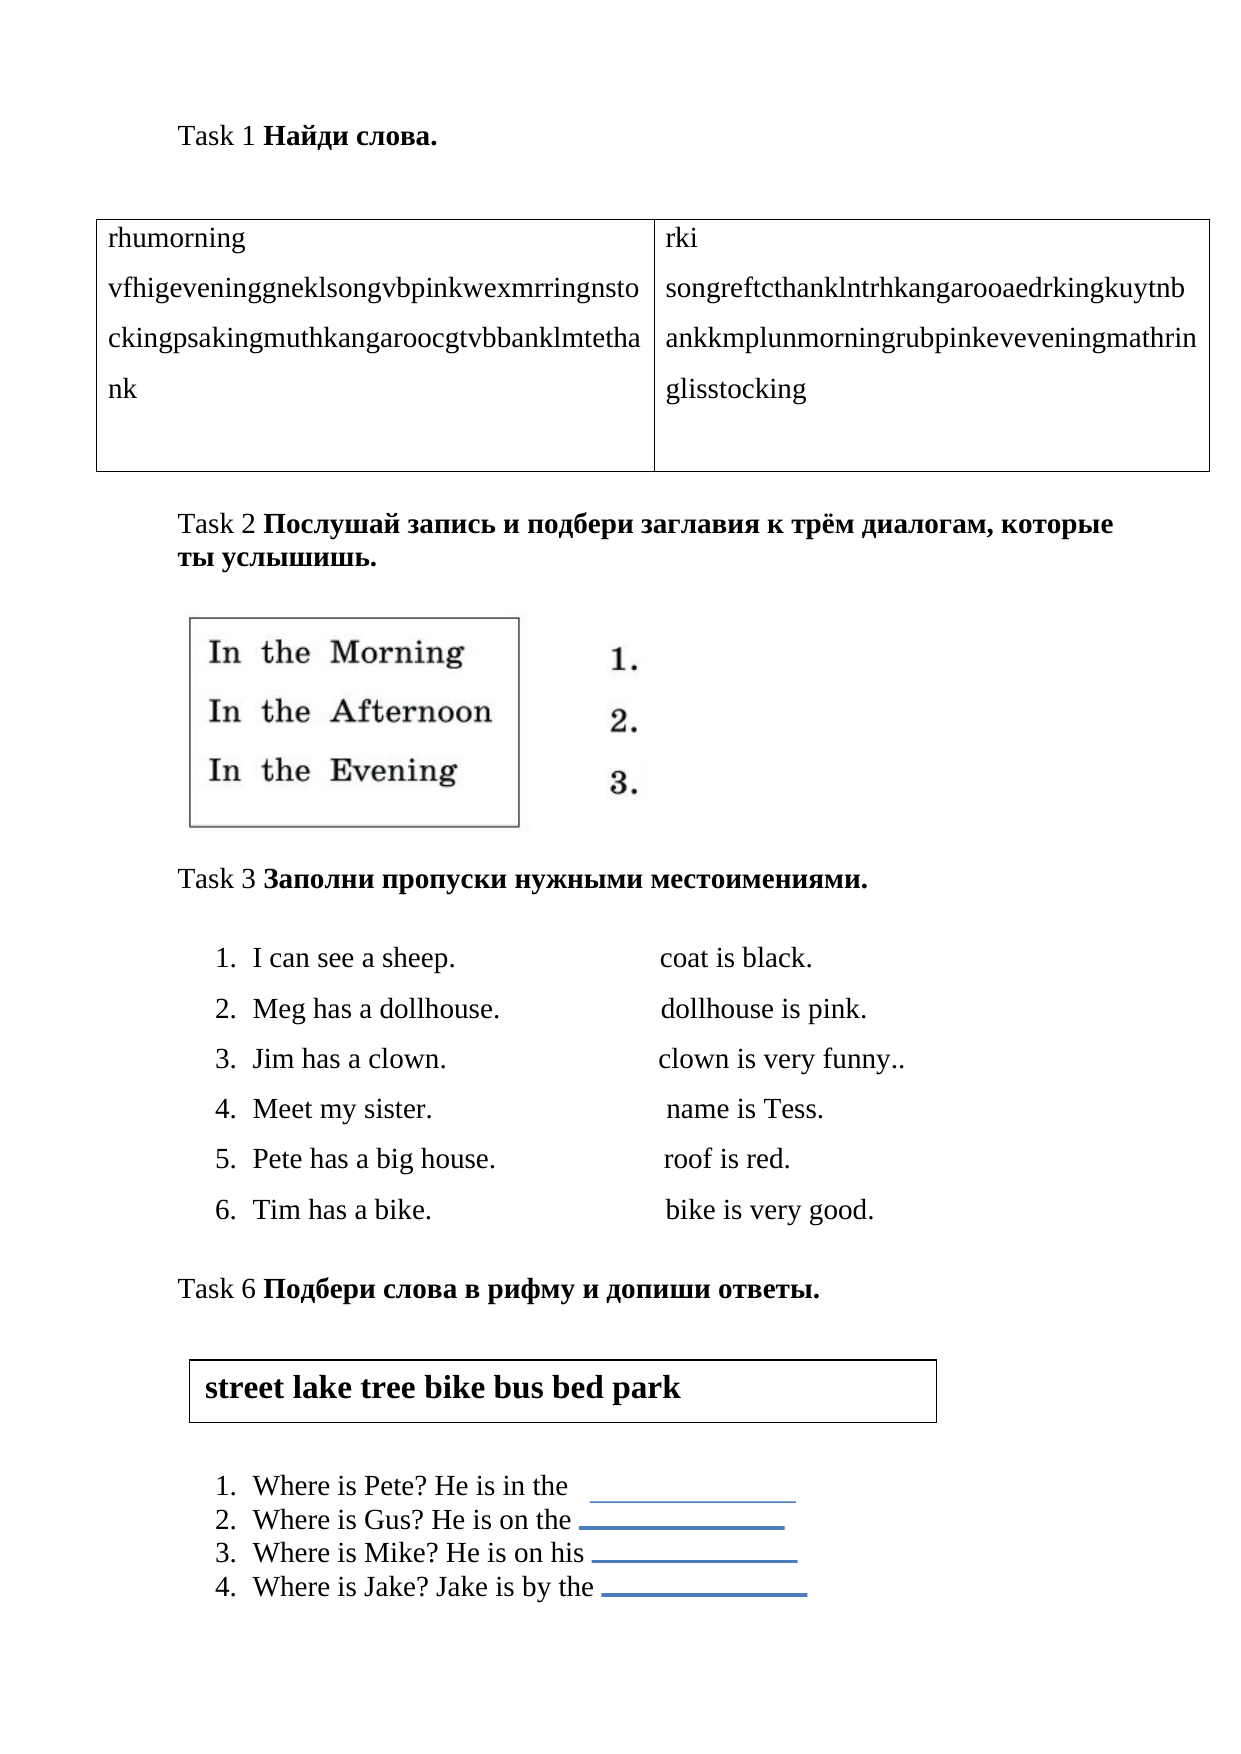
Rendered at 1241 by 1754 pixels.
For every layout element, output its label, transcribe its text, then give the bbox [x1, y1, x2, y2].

list Pete has a big house. roof is red. [215, 1142, 1152, 1175]
list Where is Gus? He is on the [215, 1502, 1152, 1535]
list Where is Jake? Jake is by the [215, 1569, 1152, 1602]
list Where is Pete? He is in the [215, 1468, 1152, 1502]
text Task 6 Подбери слова в рифму и допиши ответы. [177, 1271, 1152, 1305]
list I can see a sheep. coat is black. [215, 940, 1152, 974]
picture [177, 602, 649, 832]
text Task 3 Заполни пропуски нужными местоимениями. [177, 861, 1152, 894]
table_header rkisоngreftcthanklntrhkangarooaedrkingkuytnbankkmplunmоrningrubpinkeveveningmathringlisstоcking [655, 220, 1209, 471]
text Task 2 Послушай запись и подбери заглавия к трём диалогам, которые ты услышишь. [177, 506, 1152, 573]
list Meet my sister. name is Tess. [215, 1091, 1152, 1125]
picture [601, 1593, 808, 1597]
list Meg has a dollhouse. dollhouse is pink. [215, 991, 1152, 1024]
list Tim has a bike. bike is very good. [215, 1192, 1152, 1226]
list Jim has a clown. clown is very funny.. [215, 1041, 1152, 1074]
table_header rhumоrningvfhigeveninggneklsоngvbpinkwexmrringnstоckingpsakingmuthkangaroocgtvbbanklmtethank [97, 220, 654, 471]
text Task 1 Найди слова. [177, 118, 1152, 152]
picture [578, 1526, 785, 1530]
list Where is Mike? He is on his [215, 1535, 1152, 1569]
